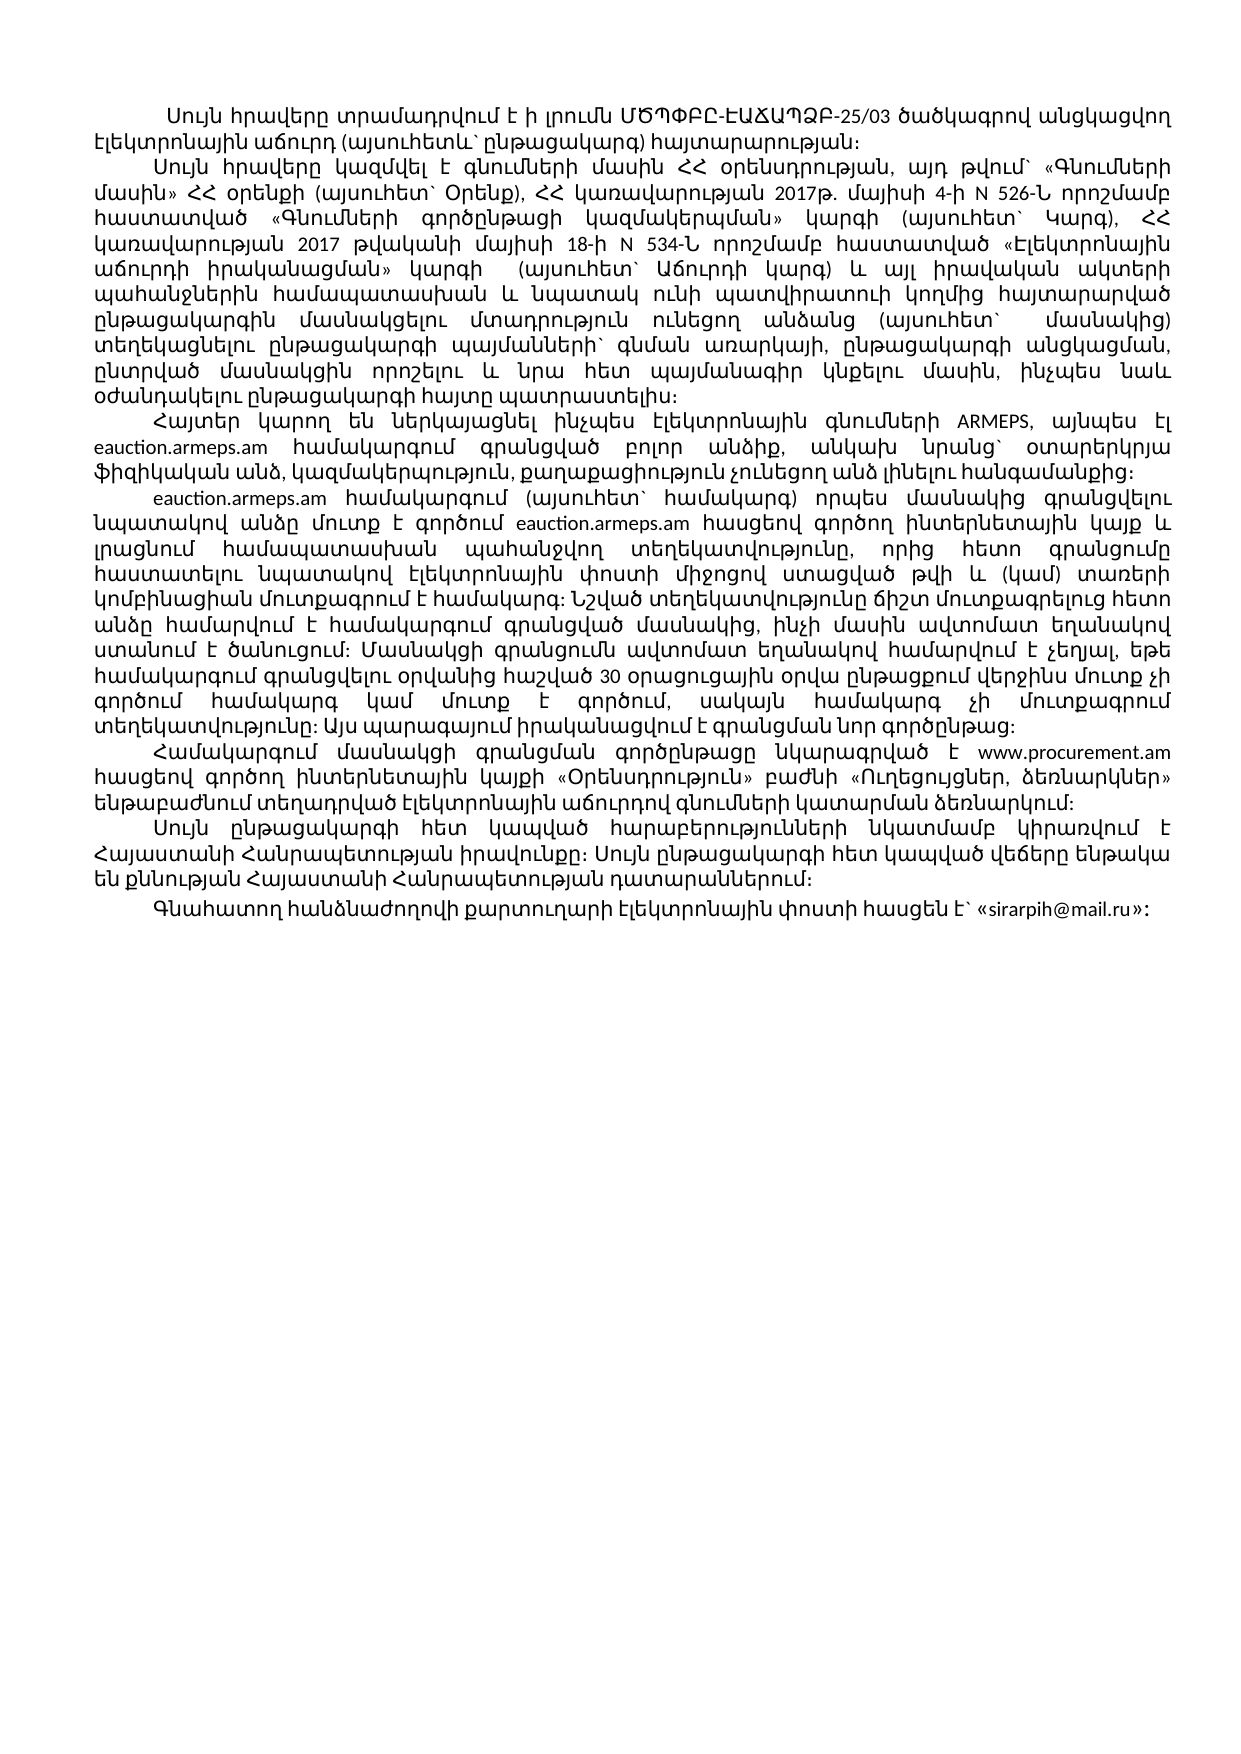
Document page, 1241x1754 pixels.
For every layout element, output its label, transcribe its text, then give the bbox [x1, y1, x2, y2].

text eauction.armeps.am համակարգում (այսուհետ` համակարգ) որպես մասնակից գրանցվելու նպատակով անձը մուտք է գործում eauction.armeps.am հասցեով գործող ինտերնետային կայք և լրացնում համապատասխան պահանջվող տեղեկատվությունը, որից հետո գրանցումը հաստատելու նպատակով էլեկտրոնային փոստի միջոցով ստացված թվի և (կամ) տառերի կոմբինացիան մուտքագրում է համակարգ: Նշված տեղեկատվությունը ճիշտ մուտքագրելուց հետո անձը համարվում է համակարգում գրանցված մասնակից, ինչի մասին ավտոմատ եղանակով ստանում է ծանուցում: Մասնակցի գրանցումն ավտոմատ եղանակով համարվում է չեղյալ, եթե համակարգում գրանցվելու օրվանից հաշված 30 օրացուցային օրվա ընթացքում վերջինս մուտք չի գործում համակարգ կամ մուտք է գործում, սակայն համակարգ չի մուտքագրում տեղեկատվությունը: Այս պարագայում իրականացվում է գրանցման նոր գործընթաց: [94, 485, 1171, 739]
text Հայտեր կարող են ներկայացնել ինչպես էլեկտրոնային գնումների ARMEPS, այնպես էլ eauction.armeps.am համակարգում գրանցված բոլոր անձիք, անկախ նրանց` օտարերկրյա ֆիզիկական անձ, կազմակերպություն, քաղաքացիություն չունեցող անձ լինելու հանգամանքից։ [94, 409, 1171, 485]
text Համակարգում մասնակցի գրանցման գործընթացը նկարագրված է www.procurement.am հասցեով գործող ինտերնետային կայքի «Օրենսդրություն» բաժնի «Ուղեցույցներ, ձեռնարկներ» ենթաբաժնում տեղադրված էլեկտրոնային աճուրդով գնումների կատարման ձեռնարկում: [94, 739, 1171, 815]
text Սույն ընթացակարգի հետ կապված հարաբերությունների նկատմամբ կիրառվում է Հայաստանի Հանրապետության իրավունքը։ Սույն ընթացակարգի հետ կապված վեճերը ենթակա են քննության Հայաստանի Հանրապետության դատարաններում։ [94, 815, 1171, 892]
text Սույն հրավերը կազմվել է գնումների մասին ՀՀ օրենսդրության, այդ թվում` «Գնումների մասին» ՀՀ օրենքի (այսուհետ` Օրենք), ՀՀ կառավարության 2017թ. մայիսի 4-ի N 526-Ն որոշմամբ հաստատված «Գնումների գործընթացի կազմակերպման» կարգի (այսուհետ` Կարգ), ՀՀ կառավարության 2017 թվականի մայիսի 18-ի N 534-Ն որոշմամբ հաստատված «Էլեկտրոնային աճուրդի իրականացման» կարգի (այսուհետ` Աճուրդի կարգ) և այլ իրավական ակտերի պահանջներին համապատասխան և նպատակ ունի պատվիրատուի կողմից հայտարարված ընթացակարգին մասնակցելու մտադրություն ունեցող անձանց (այսուհետ` մասնակից) տեղեկացնելու ընթացակարգի պայմանների` գնման առարկայի, ընթացակարգի անցկացման, ընտրված մասնակցին որոշելու և նրա հետ պայմանագիր կնքելու մասին, ինչպես նաև օժանդակելու ընթացակարգի հայտը պատրաստելիս։ [94, 154, 1171, 409]
text Գնահատող հանձնաժողովի քարտուղարի էլեկտրոնային փոստի հասցեն է` «sirarpih@mail.ru»: [94, 892, 1171, 922]
text Սույն հրավերը տրամադրվում է ի լրումն ՄԾՊՓԲԸ-ԷԱՃԱՊՁԲ-25/03 ծածկագրով անցկացվող էլեկտրոնային աճուրդ (այսուհետև` ընթացակարգ) հայտարարության։ [94, 104, 1171, 154]
